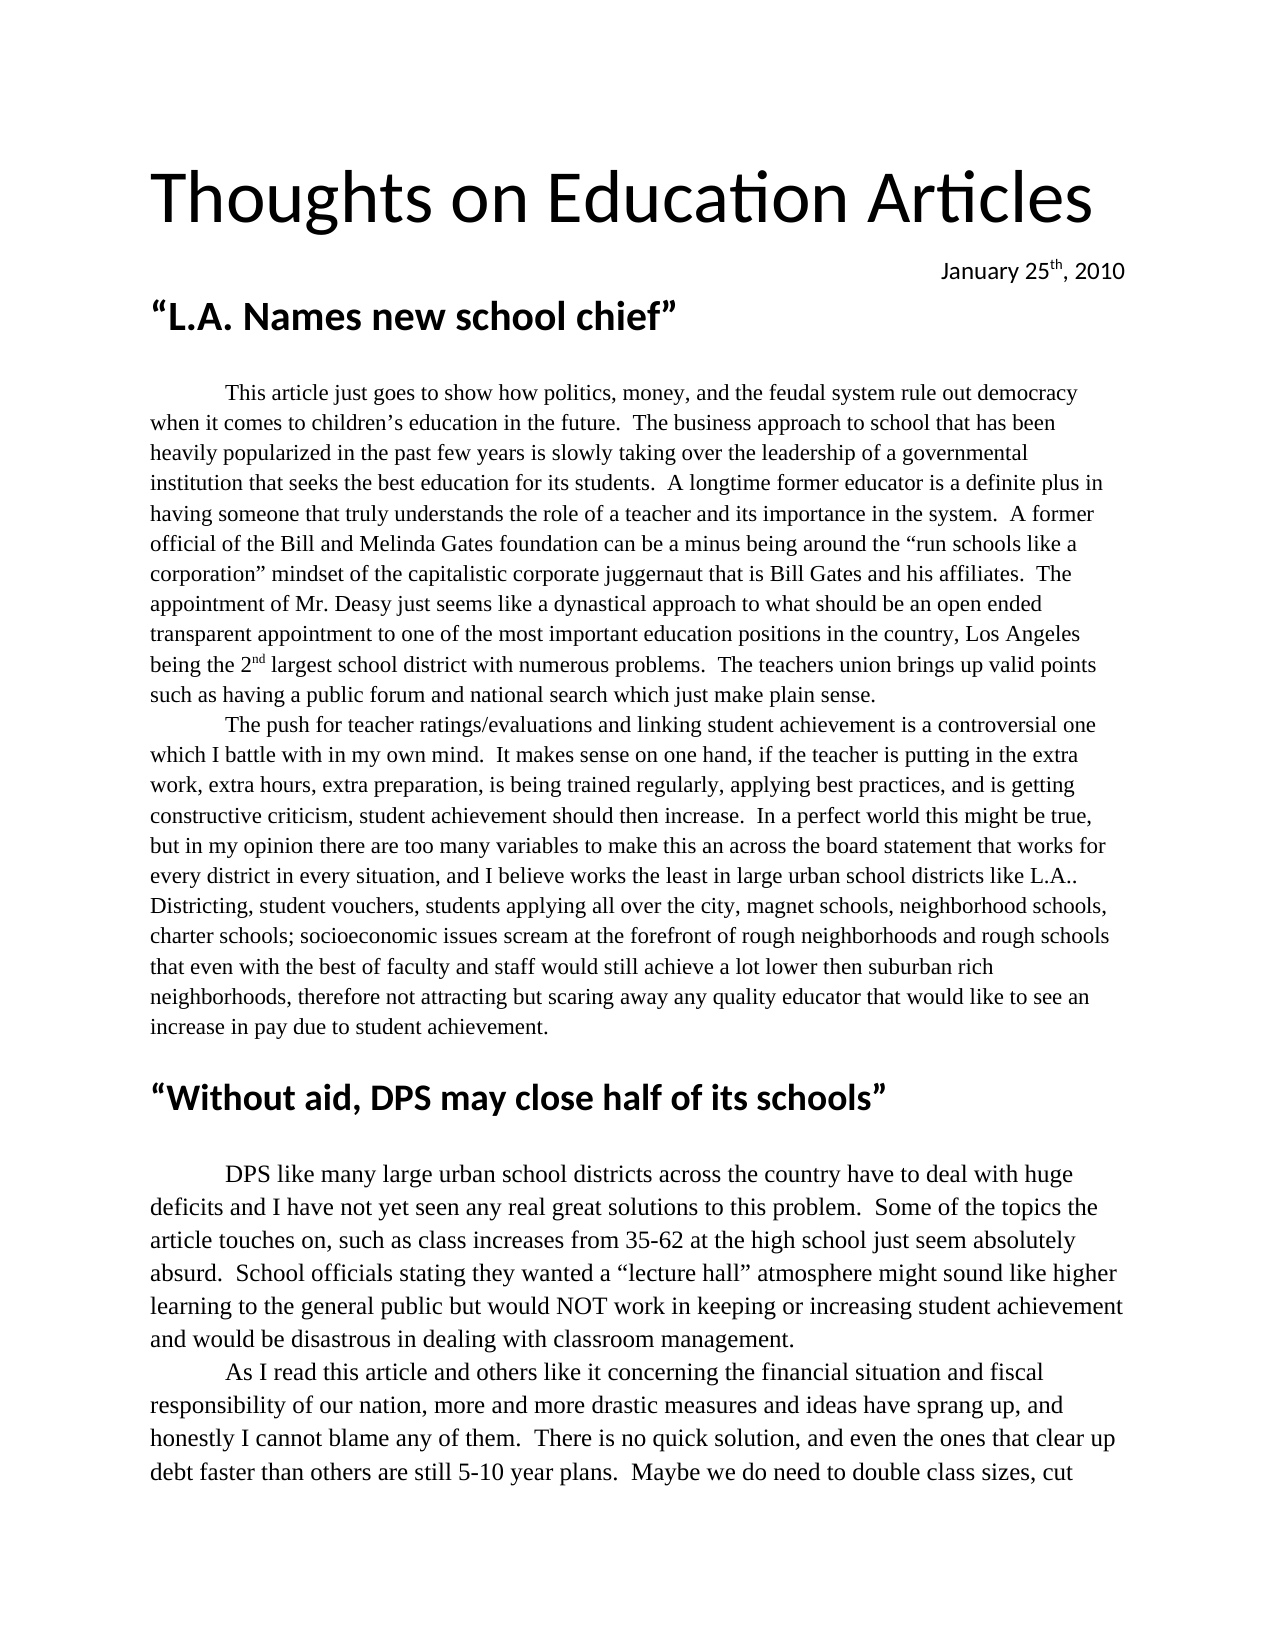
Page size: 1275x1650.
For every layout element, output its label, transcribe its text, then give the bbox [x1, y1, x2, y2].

text This article just goes to show how politics, money, and the feudal system rule out democracy when it comes to children’s education in the future. The business approach to school that has been heavily popularized in the past few years is slowly taking over the leadership of a governmental institution that seeks the best education for its students. A longtime former educator is a definite plus in having someone that truly understands the role of a teacher and its importance in the system. A former official of the Bill and Melinda Gates foundation can be a minus being around the “run schools like a corporation” mindset of the capitalistic corporate juggernaut that is Bill Gates and his affiliates. The appointment of Mr. Deasy just seems like a dynastical approach to what should be an open ended transparent appointment to one of the most important education positions in the country, Los Angeles being the 2nd largest school district with numerous problems. The teachers union brings up valid points such as having a public forum and national search which just make plain sense. [150, 379, 1125, 707]
text The push for teacher ratings/evaluations and linking student achievement is a controversial one which I battle with in my own mind. It makes sense on one hand, if the teacher is putting in the extra work, extra hours, extra preparation, is being trained regularly, applying best practices, and is getting constructive criticism, student achievement should then increase. In a perfect world this might be true, but in my opinion there are too many variables to make this an across the board statement that works for every district in every situation, and I believe works the least in large urban school districts like L.A.. Districting, student vouchers, students applying all over the city, magnet schools, neighborhood schools, charter schools; socioeconomic issues scream at the forefront of rough neighborhoods and rough schools that even with the best of faculty and staff would still achieve a lot lower then suburban rich neighborhoods, therefore not attracting but scaring away any quality educator that would like to see an increase in pay due to student achievement. [150, 711, 1125, 1039]
text January 25th, 2010 [150, 255, 1125, 286]
text Thoughts on Education Articles [150, 150, 1125, 242]
text “Without aid, DPS may close half of its schools” [150, 1074, 1125, 1119]
text “L.A. Names new school chief” [150, 290, 1125, 341]
text DPS like many large urban school districts across the country have to deal with huge deficits and I have not yet seen any real great solutions to this problem. Some of the topics the article touches on, such as class increases from 35-62 at the high school just seem absolutely absurd. School officials stating they wanted a “lecture hall” atmosphere might sound like higher learning to the general public but would NOT work in keeping or increasing student achievement and would be disastrous in dealing with classroom management. [150, 1159, 1125, 1353]
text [150, 1357, 1125, 1485]
